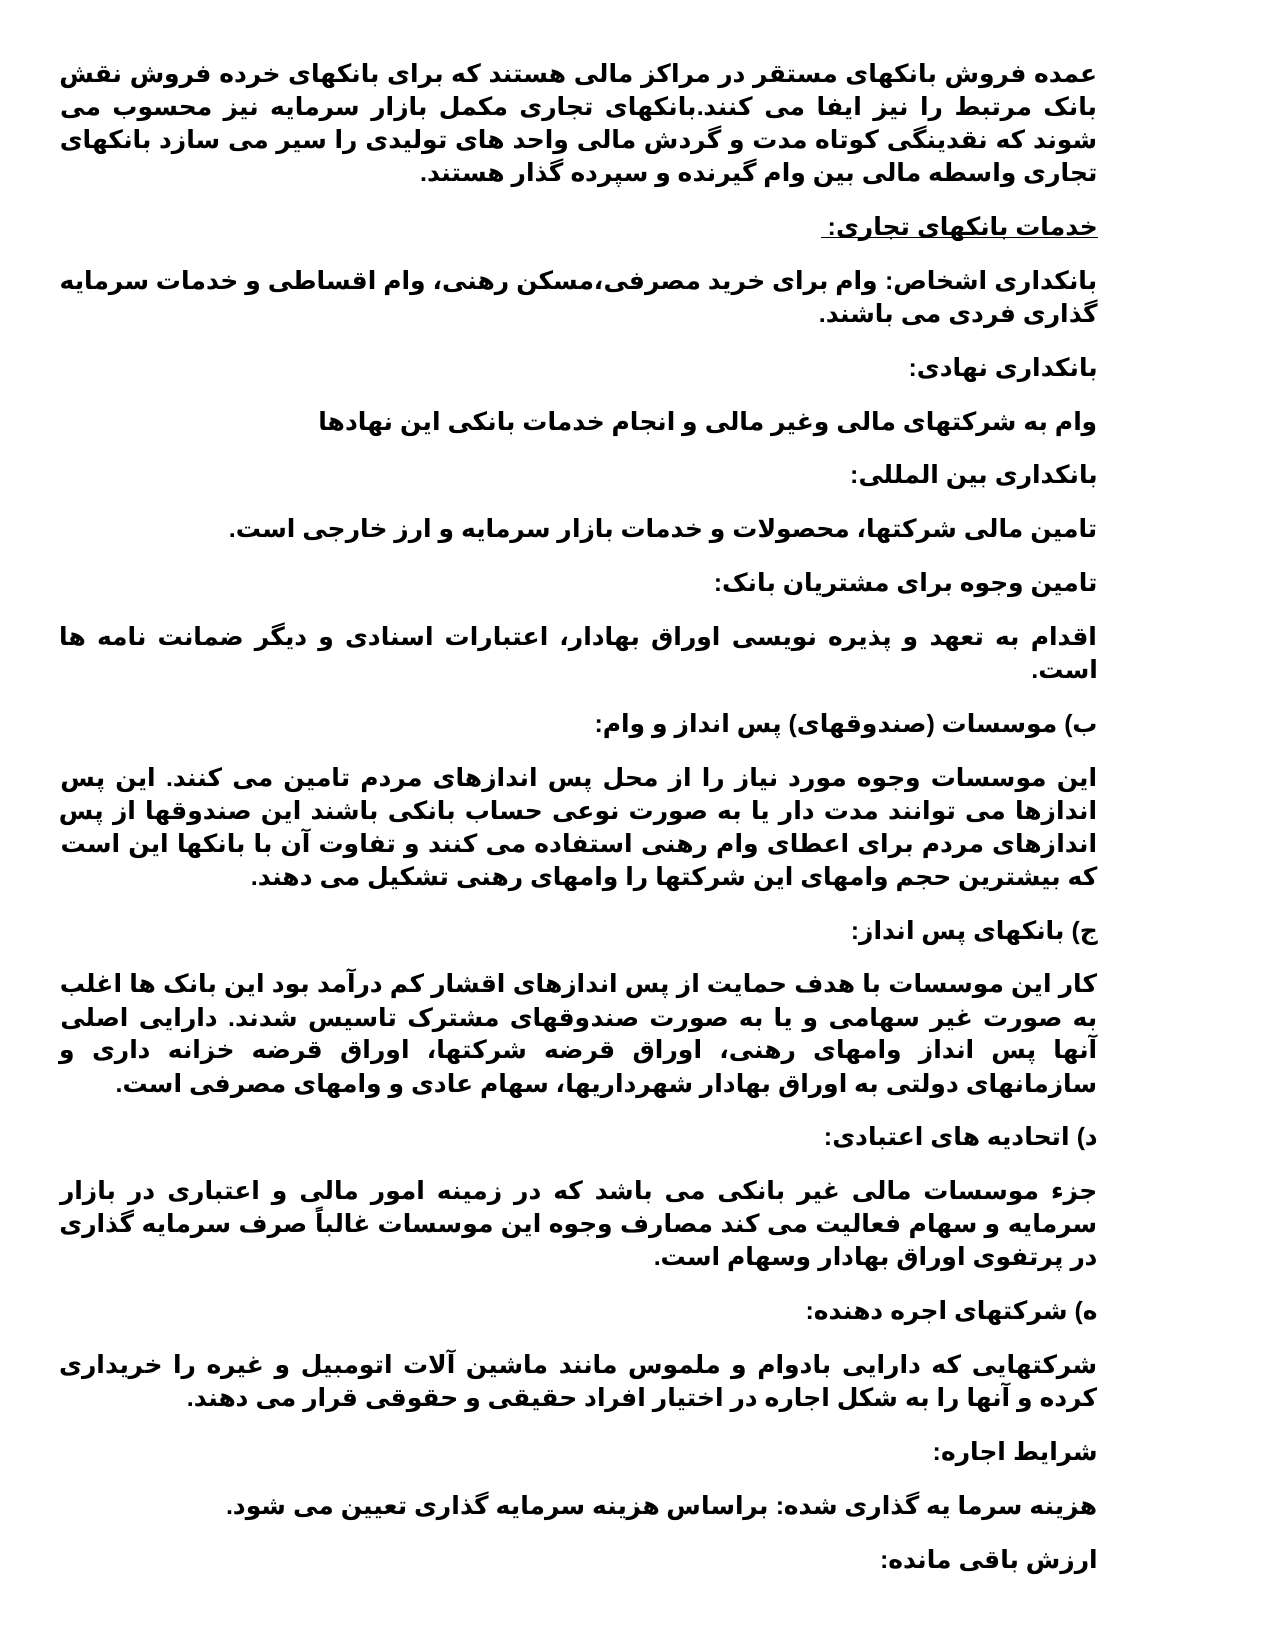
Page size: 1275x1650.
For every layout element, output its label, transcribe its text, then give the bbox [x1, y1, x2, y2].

text جزء موسسات مالی غیر بانکی می باشد که در زمینه امور مالی و اعتباری در بازار سرمایه و سهام فعالیت می کند مصارف وجوه این موسسات غالباً صرف سرمایه گذاری در پرتفوی اوراق بهادار وسهام است. [59, 1176, 1098, 1271]
text تامین وجوه برای مشتریان بانک: [59, 568, 1098, 597]
text ب) موسسات (صندوقهای) پس انداز و وام: [59, 709, 1098, 738]
text اقدام به تعهد و پذیره نویسی اوراق بهادار، اعتبارات اسنادی و دیگر ضمانت نامه ها است. [59, 622, 1098, 684]
text د) اتحادیه های اعتبادی: [59, 1122, 1098, 1151]
text بانکداری بین المللی: [59, 460, 1098, 489]
text خدمات بانکهای تجاری: [59, 212, 1098, 241]
text شرایط اجاره: [59, 1437, 1098, 1466]
text کار این موسسات با هدف حمایت از پس اندازهای اقشار کم درآمد بود این بانک ها اغلب به صورت غیر سهامی و یا به صورت صندوقهای مشترک تاسیس شدند. دارایی اصلی آنها پس انداز وامهای رهنی، اوراق قرضه شرکتها، اوراق قرضه خزانه داری و سازمانهای دولتی به اوراق بهادار شهرداریها، سهام عادی و وامهای مصرفی است. [59, 969, 1098, 1097]
text شرکتهایی که دارایی بادوام و ملموس مانند ماشین آلات اتومبیل و غیره را خریداری کرده و آنها را به شکل اجاره در اختیار افراد حقیقی و حقوقی قرار می دهند. [59, 1350, 1098, 1412]
text ج) بانکهای پس انداز: [59, 916, 1098, 944]
text این موسسات وجوه مورد نیاز را از محل پس اندازهای مردم تامین می کنند. این پس اندازها می توانند مدت دار یا به صورت نوعی حساب بانکی باشند این صندوقها از پس اندازهای مردم برای اعطای وام رهنی استفاده می کنند و تفاوت آن با بانکها این است که بیشترین حجم وامهای این شرکتها را وامهای رهنی تشکیل می دهند. [59, 763, 1098, 891]
text هزینه سرما یه گذاری شده: براساس هزینه سرمایه گذاری تعیین می شود. [59, 1491, 1098, 1519]
text ه) شرکتهای اجره دهنده: [59, 1296, 1098, 1325]
text وام به شرکتهای مالی وغیر مالی و انجام خدمات بانکی این نهادها [59, 407, 1098, 435]
text عمده فروش بانکهای مستقر در مراکز مالی هستند که برای بانکهای خرده فروش نقش بانک مرتبط را نیز ایفا می کنند.بانکهای تجاری مکمل بازار سرمایه نیز محسوب می شوند که نقدینگی کوتاه مدت و گردش مالی واحد های تولیدی را سیر می سازد بانکهای تجاری واسطه مالی بین وام گیرنده و سپرده گذار هستند. [59, 59, 1098, 187]
text بانکداری نهادی: [59, 353, 1098, 381]
text تامین مالی شرکتها، محصولات و خدمات بازار سرمایه و ارز خارجی است. [59, 514, 1098, 543]
text بانکداری اشخاص: وام برای خرید مصرفی،مسکن رهنی، وام اقساطی و خدمات سرمایه گذاری فردی می باشند. [59, 266, 1098, 328]
text ارزش باقی مانده: [59, 1544, 1098, 1573]
